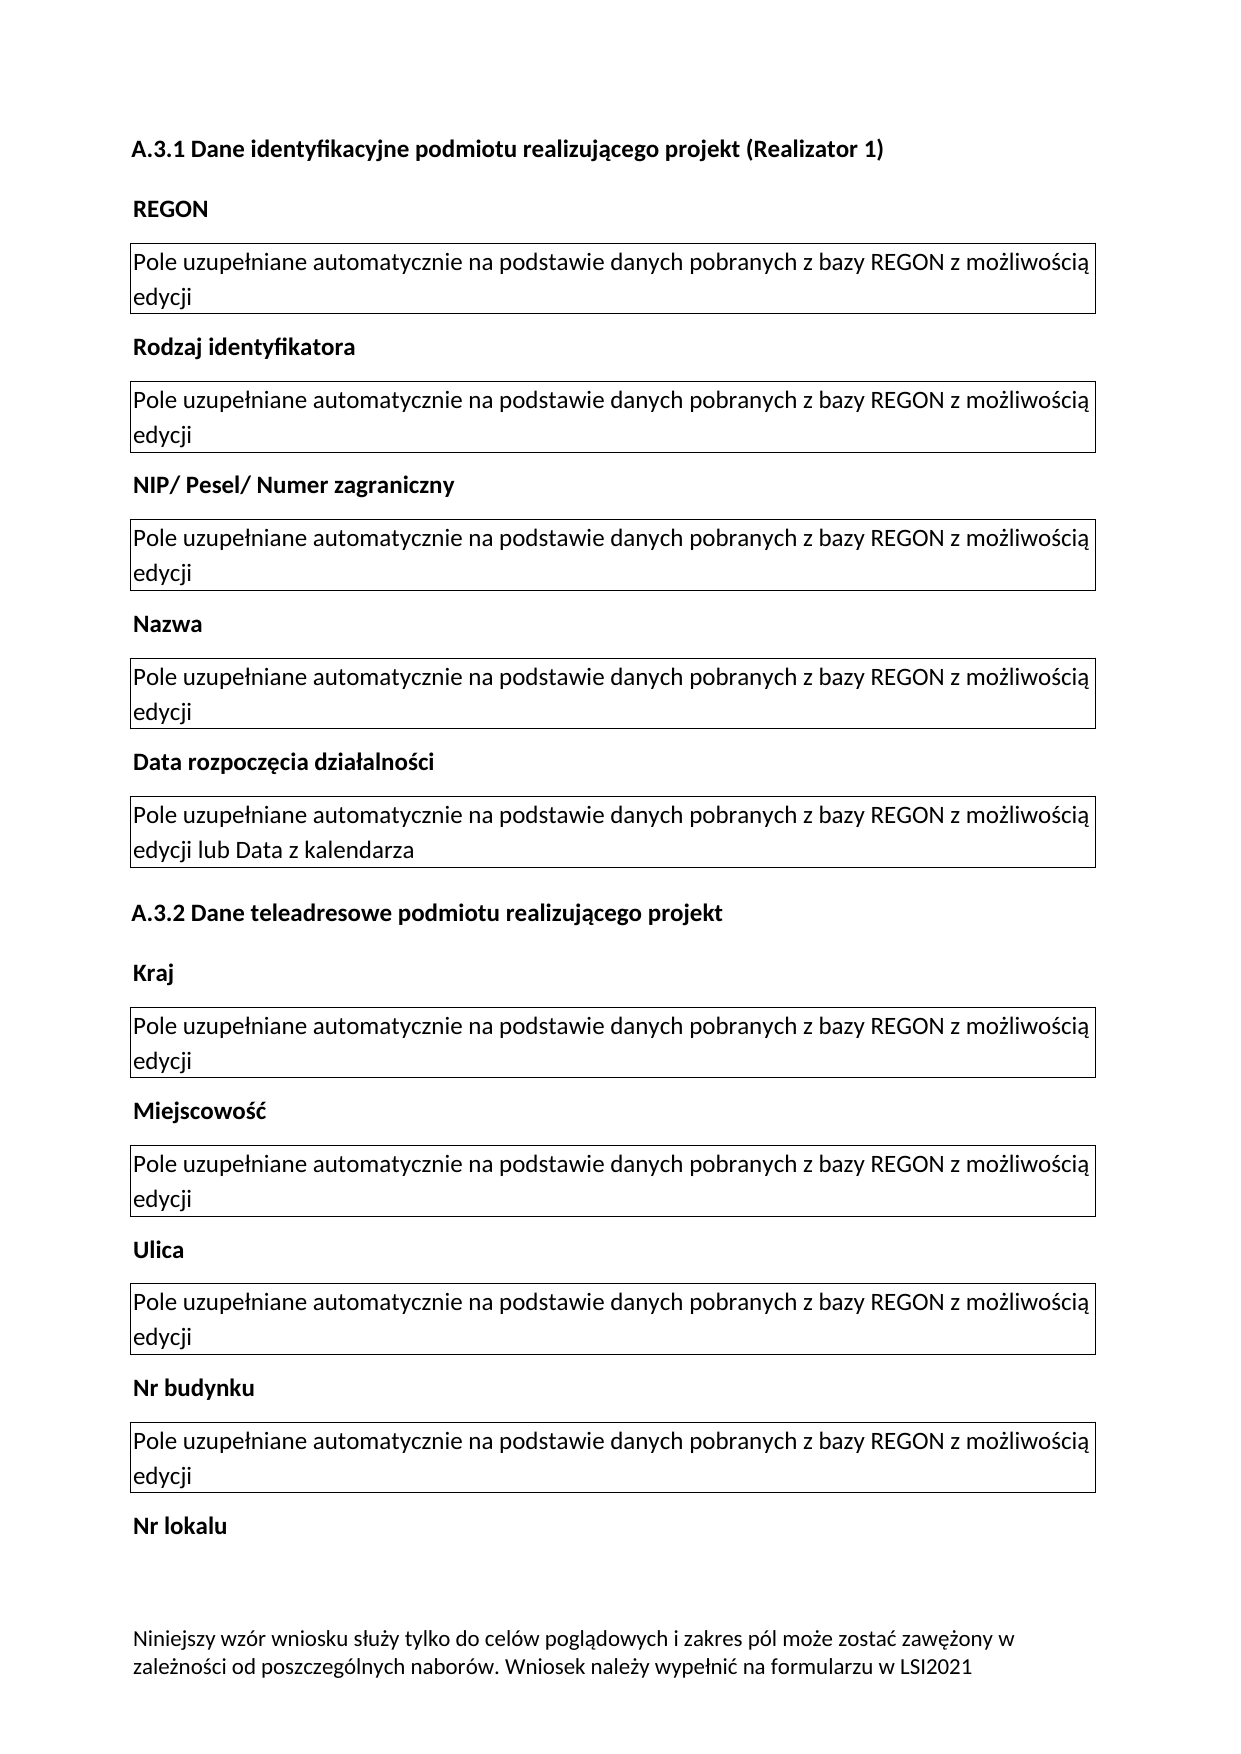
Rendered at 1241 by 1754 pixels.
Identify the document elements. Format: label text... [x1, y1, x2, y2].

text Nr lokalu [133, 1510, 1093, 1541]
text Kraj [133, 957, 1093, 988]
text Pole uzupełniane automatycznie na podstawie danych pobranych z bazy REGON z możliwością edycji [131, 520, 1095, 590]
text Data rozpoczęcia działalności [133, 746, 1093, 777]
text Ulica [133, 1234, 1093, 1264]
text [131, 1423, 1095, 1492]
text Nr budynku [133, 1372, 1093, 1403]
text Pole uzupełniane automatycznie na podstawie danych pobranych z bazy REGON z możliwością edycji [131, 1008, 1095, 1077]
text Pole uzupełniane automatycznie na podstawie danych pobranych z bazy REGON z możliwością edycji lub Data z kalendarza [131, 797, 1095, 867]
text Pole uzupełniane automatycznie na podstawie danych pobranych z bazy REGON z możliwością edycji [131, 382, 1095, 452]
text Pole uzupełniane automatycznie na podstawie danych pobranych z bazy REGON z możliwością edycji [131, 659, 1095, 728]
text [131, 1284, 1095, 1354]
text REGON [133, 193, 1093, 223]
text NIP/ Pesel/ Numer zagraniczny [133, 469, 1093, 500]
text A.3.1 Dane identyfikacyjne podmiotu realizującego projekt (Realizator 1) [131, 133, 1093, 163]
text Pole uzupełniane automatycznie na podstawie danych pobranych z bazy REGON z możliwością edycji [131, 244, 1095, 313]
text Nazwa [133, 608, 1093, 638]
text A.3.2 Dane teleadresowe podmiotu realizującego projekt [131, 897, 1093, 928]
text Miejscowość [133, 1095, 1093, 1126]
text Rodzaj identyfikatora [133, 331, 1093, 362]
text Pole uzupełniane automatycznie na podstawie danych pobranych z bazy REGON z możliwością edycji [131, 1146, 1095, 1216]
